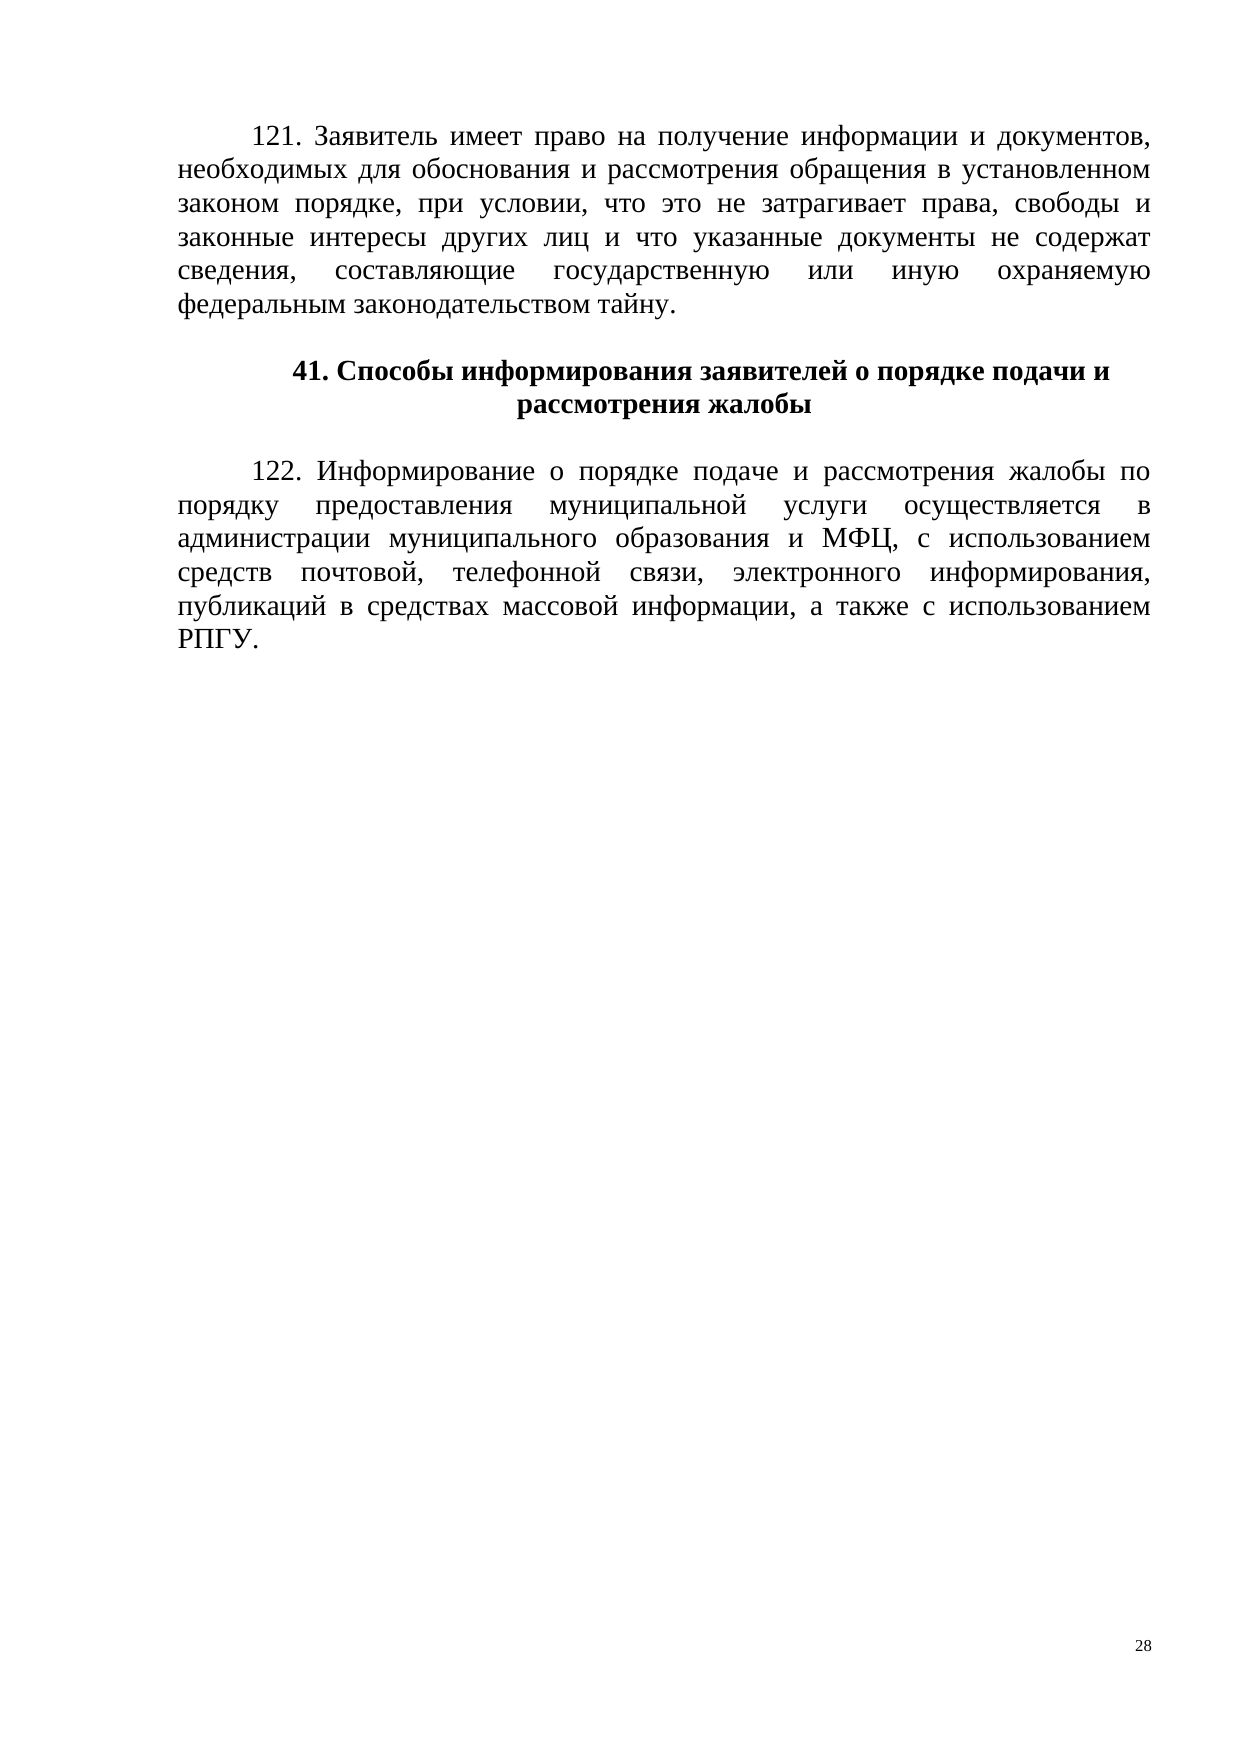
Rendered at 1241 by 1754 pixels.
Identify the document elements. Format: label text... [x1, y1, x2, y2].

text 41. Способы информирования заявителей о порядке подачи и рассмотрения жалобы [177, 353, 1152, 420]
text 122. Информирование о порядке подаче и рассмотрения жалобы по порядку предоставления муниципальной услуги осуществляется в администрации муниципального образования и МФЦ, с использованием средств почтовой, телефонной связи, электронного информирования, публикаций в средствах массовой информации, а также с использованием РПГУ. [177, 453, 1152, 655]
text 121. Заявитель имеет право на получение информации и документов, необходимых для обоснования и рассмотрения обращения в установленном законом порядке, при условии, что это не затрагивает права, свободы и законные интересы других лиц и что указанные документы не содержат сведения, составляющие государственную или иную охраняемую федеральным законодательством тайну. [177, 118, 1152, 319]
